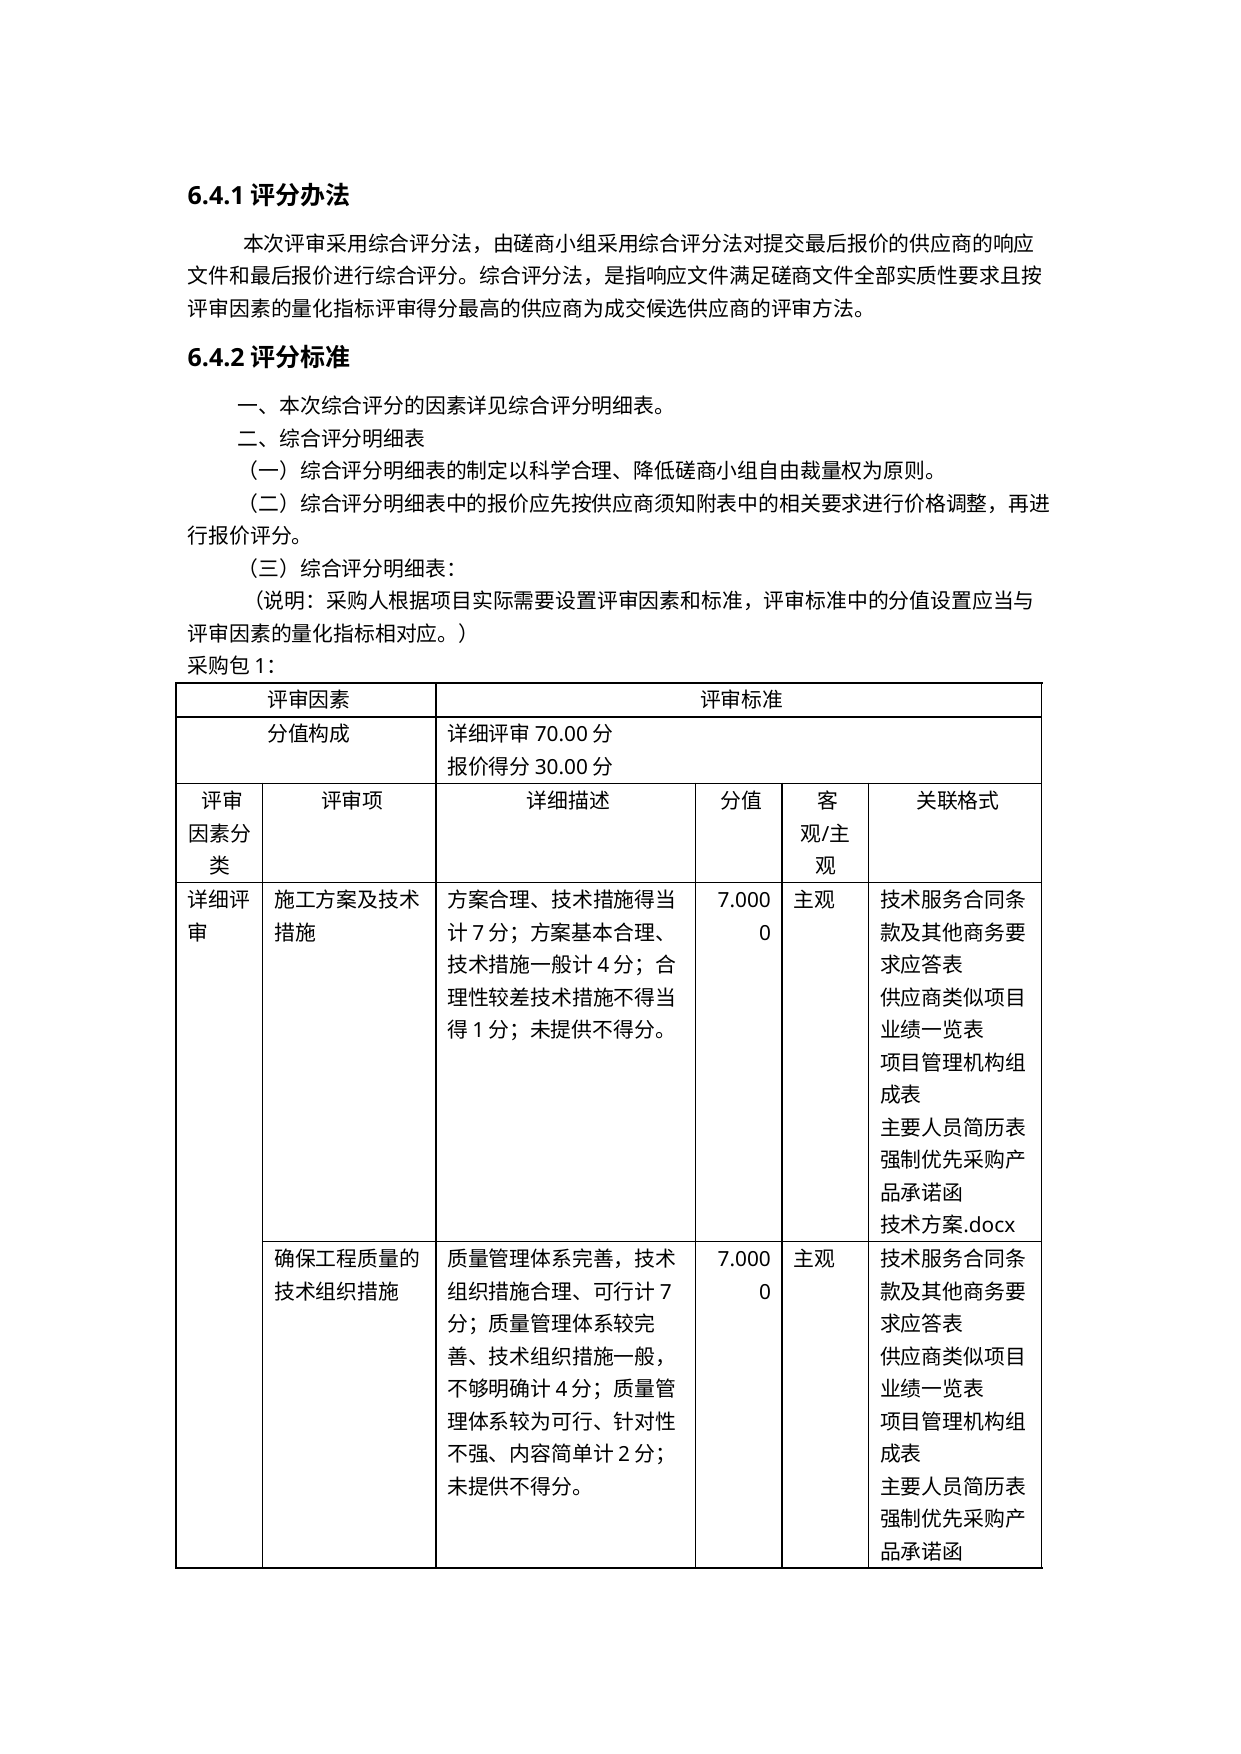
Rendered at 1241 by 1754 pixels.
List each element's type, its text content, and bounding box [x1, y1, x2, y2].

table_cell 主观 [783, 1242, 868, 1567]
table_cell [869, 1242, 1041, 1567]
table_cell 分值 [696, 784, 781, 882]
table_cell 评审项 [263, 784, 435, 882]
table_cell 详细评审 [177, 883, 262, 1567]
text 6.4.1评分办法 [187, 162, 1053, 227]
text 一、本次综合评分的因素详见综合评分明细表。 [187, 389, 1053, 422]
text 采购包1： [187, 649, 1053, 682]
table_cell 详细评审70.00分 报价得分30.00分 [437, 718, 1041, 783]
text 本次评审采用综合评分法，由磋商小组采用综合评分法对提交最后报价的供应商的响应文件和最后报价进行综合评分。综合评分法，是指响应文件满足磋商文件全部实质性要求且按评审因素的量化指标评审得分最高的供应商为成交候选供应商的评审方法。 [187, 227, 1053, 324]
text （二）综合评分明细表中的报价应先按供应商须知附表中的相关要求进行价格调整，再进行报价评分。 [187, 487, 1053, 552]
text （说明：采购人根据项目实际需要设置评审因素和标准，评审标准中的分值设置应当与评审因素的量化指标相对应。） [187, 584, 1053, 649]
table_cell 技术服务合同条款及其他商务要求应答表 供应商类似项目业绩一览表 项目管理机构组成表 主要人员简历表 强制优先采购产品承诺函 技术方案.docx [869, 883, 1041, 1241]
table_cell 施工方案及技术措施 [263, 883, 435, 1241]
table_cell 质量管理体系完善，技术组织措施合理、可行计7分；质量管理体系较完善、技术组织措施一般，不够明确计4分；质量管理体系较为可行、针对性不强、内容简单计2分；未提供不得分。 [437, 1242, 695, 1567]
text 二、综合评分明细表 [187, 422, 1053, 454]
table_cell 评审因素分类 [177, 784, 262, 882]
table_cell 确保工程质量的技术组织措施 [263, 1242, 435, 1567]
table_cell 分值构成 [177, 718, 435, 783]
table_cell 7.0000 [696, 883, 781, 1241]
table_cell 客观/主观 [783, 784, 868, 882]
text （三）综合评分明细表： [187, 552, 1053, 584]
table_cell 详细描述 [437, 784, 695, 882]
table_header 评审标准 [437, 684, 1041, 716]
text 6.4.2评分标准 [187, 324, 1053, 389]
table_header 评审因素 [177, 684, 435, 716]
table_cell 关联格式 [869, 784, 1041, 882]
table_cell 主观 [783, 883, 868, 1241]
table_cell 方案合理、技术措施得当计7分；方案基本合理、技术措施一般计4分；合理性较差技术措施不得当得1分；未提供不得分。 [437, 883, 695, 1241]
text （一）综合评分明细表的制定以科学合理、降低磋商小组自由裁量权为原则。 [187, 454, 1053, 487]
table_cell 7.0000 [696, 1242, 781, 1567]
